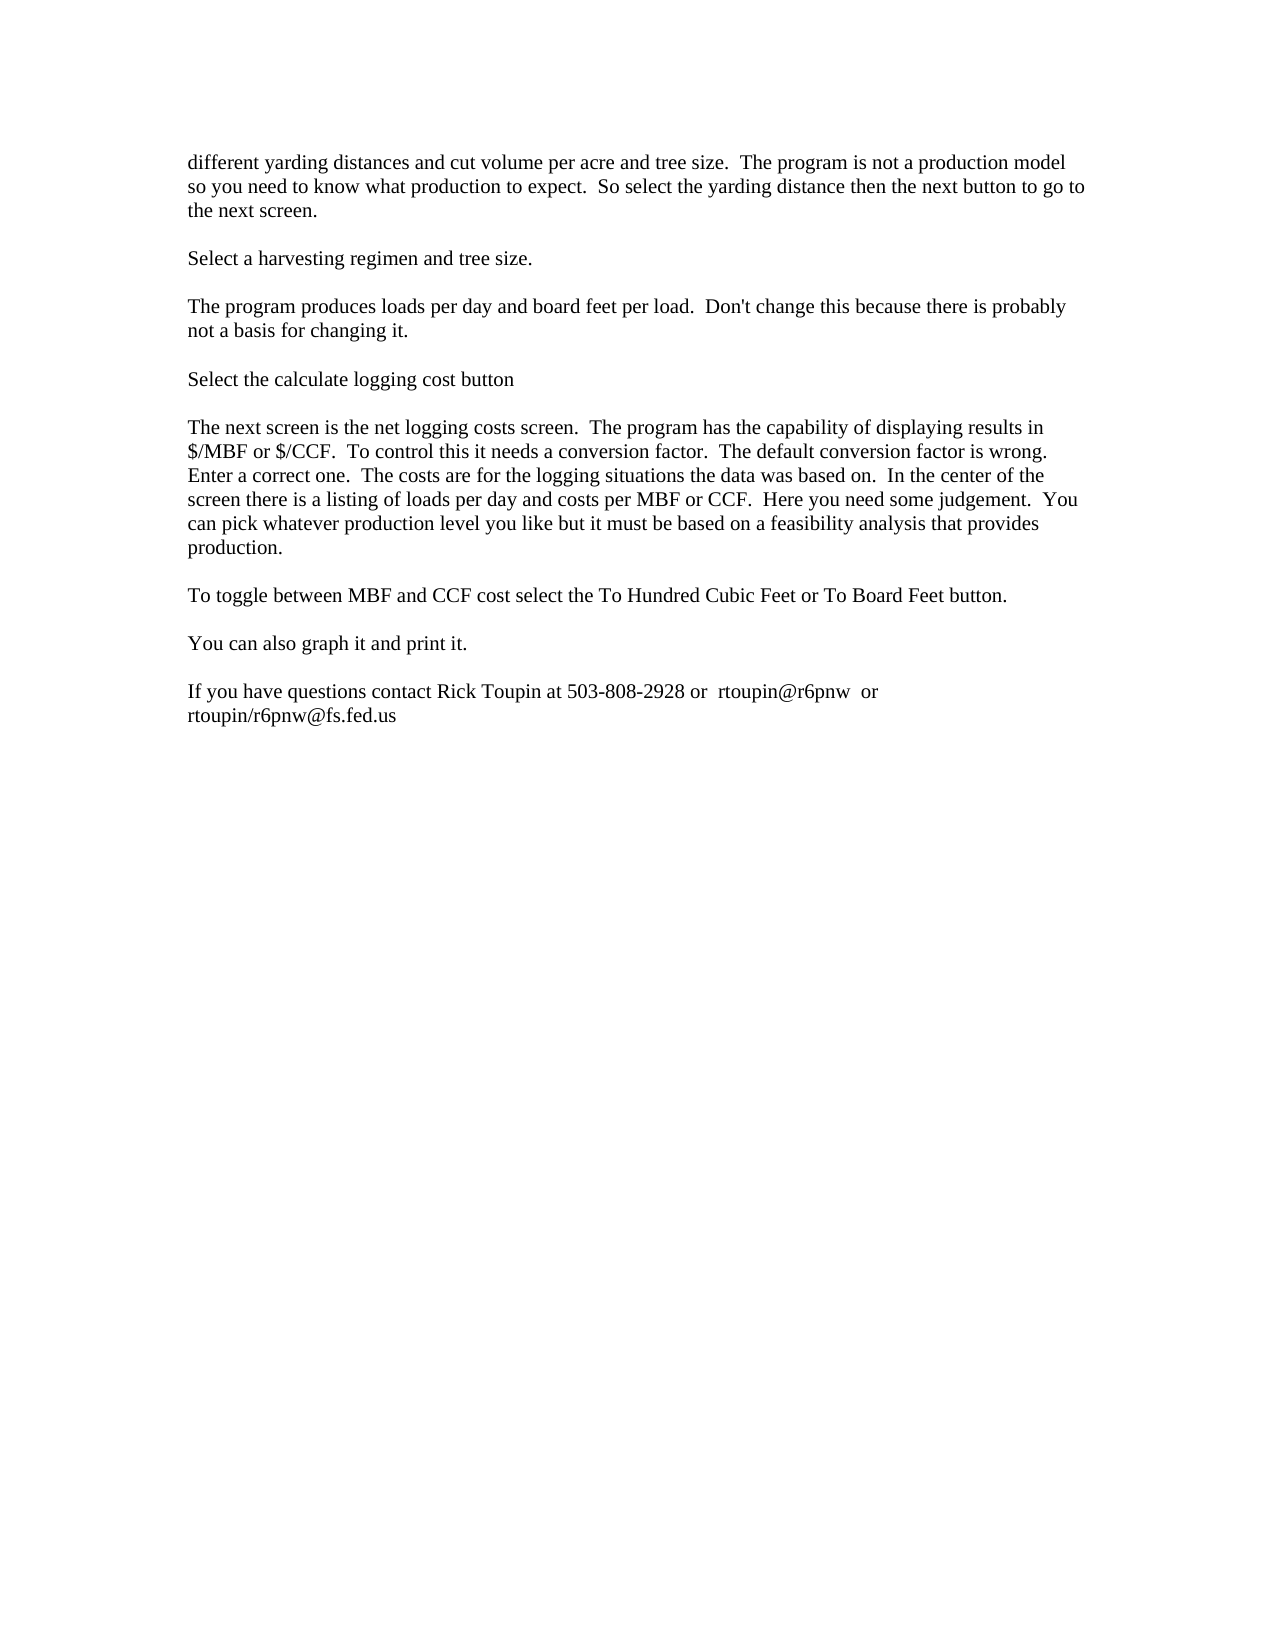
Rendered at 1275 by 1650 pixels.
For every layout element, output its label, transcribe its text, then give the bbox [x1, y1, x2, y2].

text If you have questions contact Rick Toupin at 503-808-2928 or rtoupin@r6pnw or rtoupin/r6pnw@fs.fed.us [187, 679, 1087, 727]
text To toggle between MBF and CCF cost select the To Hundred Cubic Feet or To Board Feet button. [187, 583, 1087, 607]
text The program produces loads per day and board feet per load. Don't change this because there is probably not a basis for changing it. [187, 294, 1087, 342]
text You can also graph it and print it. [187, 631, 1087, 655]
text Select the calculate logging cost button [187, 367, 1087, 391]
text Select a harvesting regimen and tree size. [187, 246, 1087, 270]
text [187, 150, 1087, 222]
text The next screen is the net logging costs screen. The program has the capability of displaying results in $/MBF or $/CCF. To control this it needs a conversion factor. The default conversion factor is wrong. Enter a correct one. The costs are for the logging situations the data was based on. In the center of the screen there is a listing of loads per day and costs per MBF or CCF. Here you need some judgement. You can pick whatever production level you like but it must be based on a feasibility analysis that provides production. [187, 415, 1087, 559]
